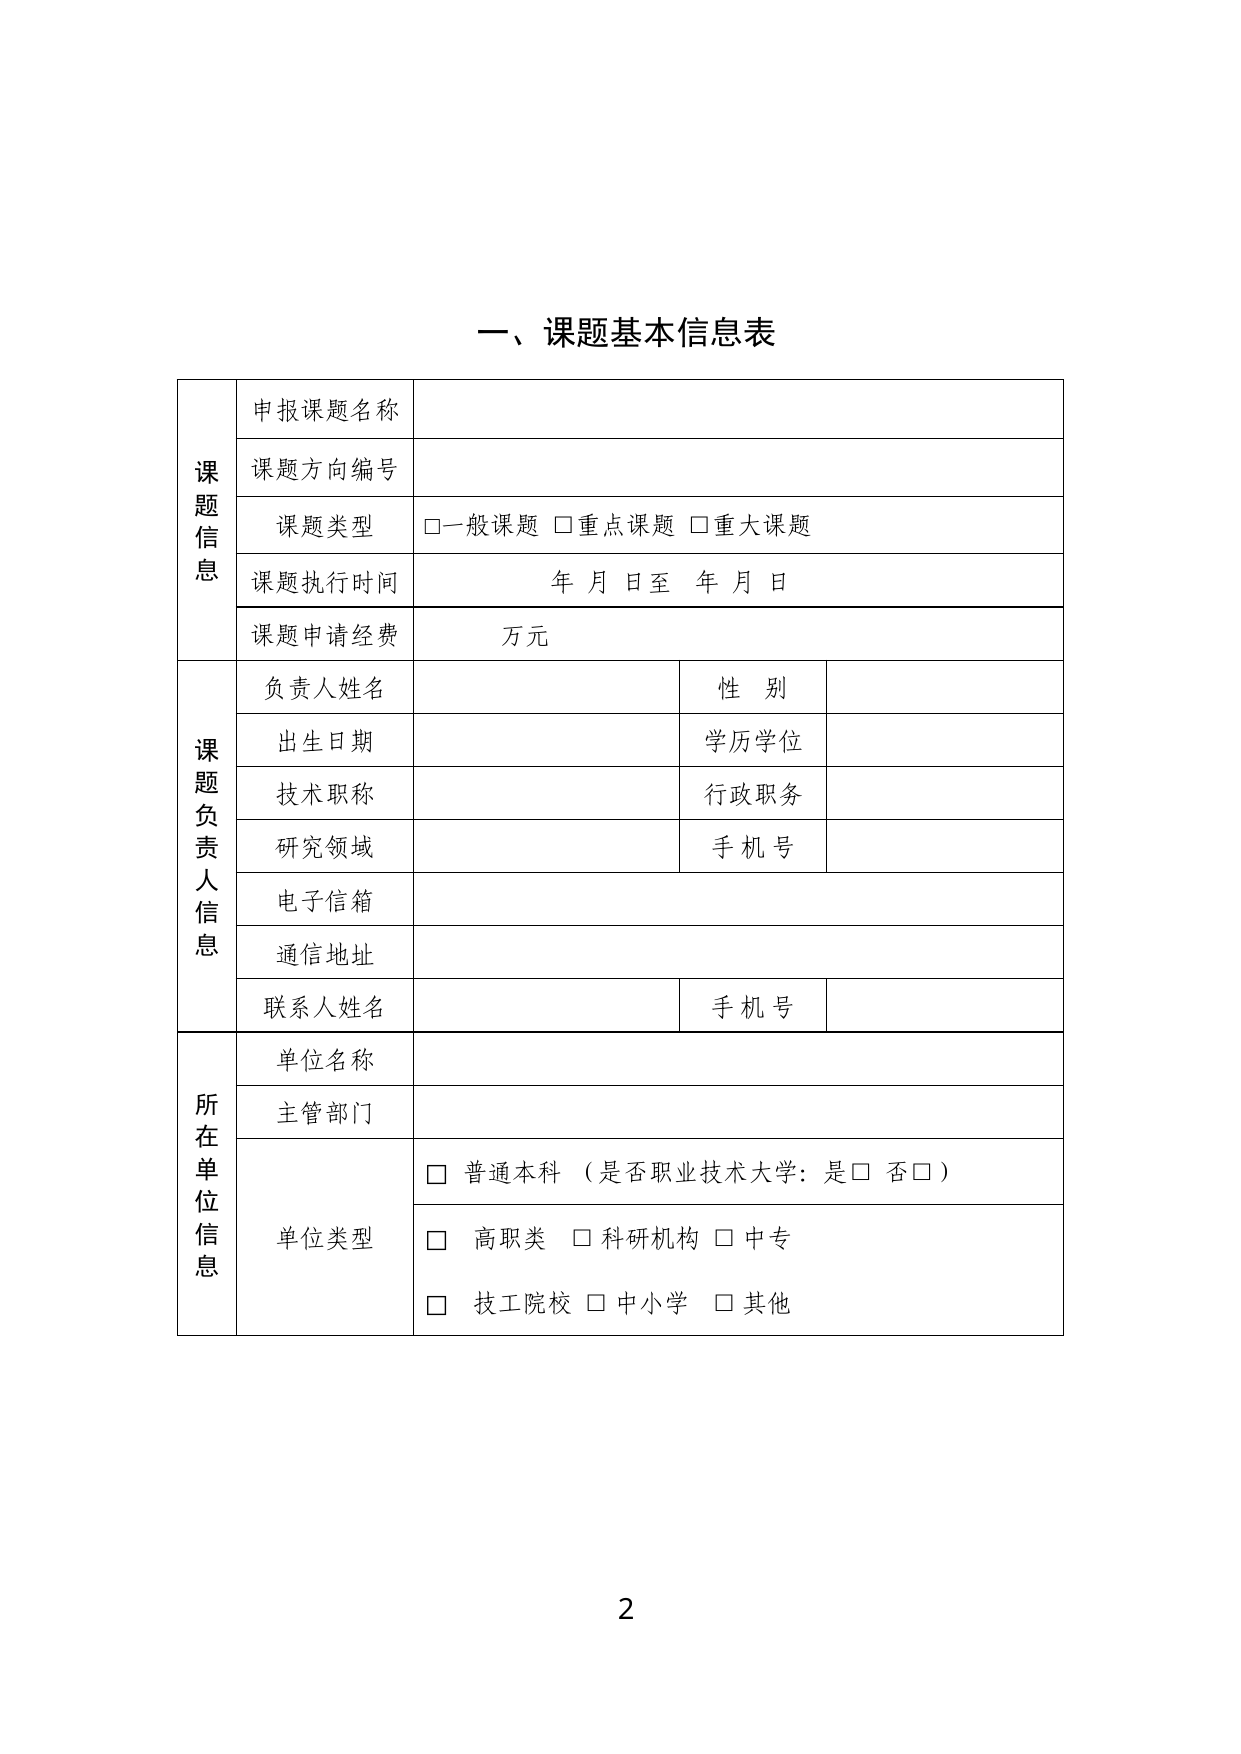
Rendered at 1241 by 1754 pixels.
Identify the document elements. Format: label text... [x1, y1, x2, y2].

table_cell 电子信箱 [237, 873, 413, 925]
table_cell [827, 661, 1063, 713]
table_cell [414, 926, 1063, 978]
table_cell [414, 439, 1063, 496]
table_cell 联系人姓名 [237, 979, 413, 1031]
table_cell [414, 873, 1063, 925]
table_cell 课题类型 [237, 497, 413, 553]
table_cell 年 月 日至 年 月 日 [414, 554, 1063, 606]
table_header 课题信息 [178, 380, 236, 659]
table_cell [414, 767, 679, 819]
table_cell 课题申请经费 [237, 608, 413, 659]
table_cell □一般课题 □重点课题 □重大课题 [414, 497, 1063, 553]
table_cell 技术职称 [237, 767, 413, 819]
table_cell 学历学位 [680, 714, 826, 766]
table_cell 万元 [414, 608, 1063, 659]
table_cell [414, 714, 679, 766]
table_cell 课题执行时间 [237, 554, 413, 606]
table_cell [414, 1086, 1063, 1138]
table_cell [414, 979, 679, 1031]
table_cell [414, 661, 679, 713]
table_cell [414, 1033, 1063, 1084]
table_cell 课题负责人信息 [178, 661, 236, 1031]
table_cell 手 机 号 [680, 820, 826, 872]
table_cell [827, 820, 1063, 872]
table_cell 主管部门 [237, 1086, 413, 1138]
table_cell 研究领域 [237, 820, 413, 872]
table_cell 所在单位信息 [178, 1033, 236, 1335]
table_cell 手 机 号 [680, 979, 826, 1031]
table_cell 出生日期 [237, 714, 413, 766]
table_cell 课题方向编号 [237, 439, 413, 496]
table_cell 高职类 □ 科研机构 □ 中专 技工院校 □ 中小学 □ 其他 [414, 1205, 1063, 1335]
table_cell 通信地址 [237, 926, 413, 978]
table_cell [827, 767, 1063, 819]
table_cell [827, 979, 1063, 1031]
table_cell [414, 820, 679, 872]
table_cell [827, 714, 1063, 766]
table_header 申报课题名称 [237, 380, 413, 438]
table_cell 单位名称 [237, 1033, 413, 1084]
table_cell 单位类型 [237, 1139, 413, 1335]
table_cell 负责人姓名 [237, 661, 413, 713]
table_header [414, 380, 1063, 438]
table_cell 性 别 [680, 661, 826, 713]
text 一、课题基本信息表 [165, 298, 1087, 363]
table_cell 行政职务 [680, 767, 826, 819]
table_cell 普通本科 （是否职业技术大学：是□ 否□） [414, 1139, 1063, 1204]
